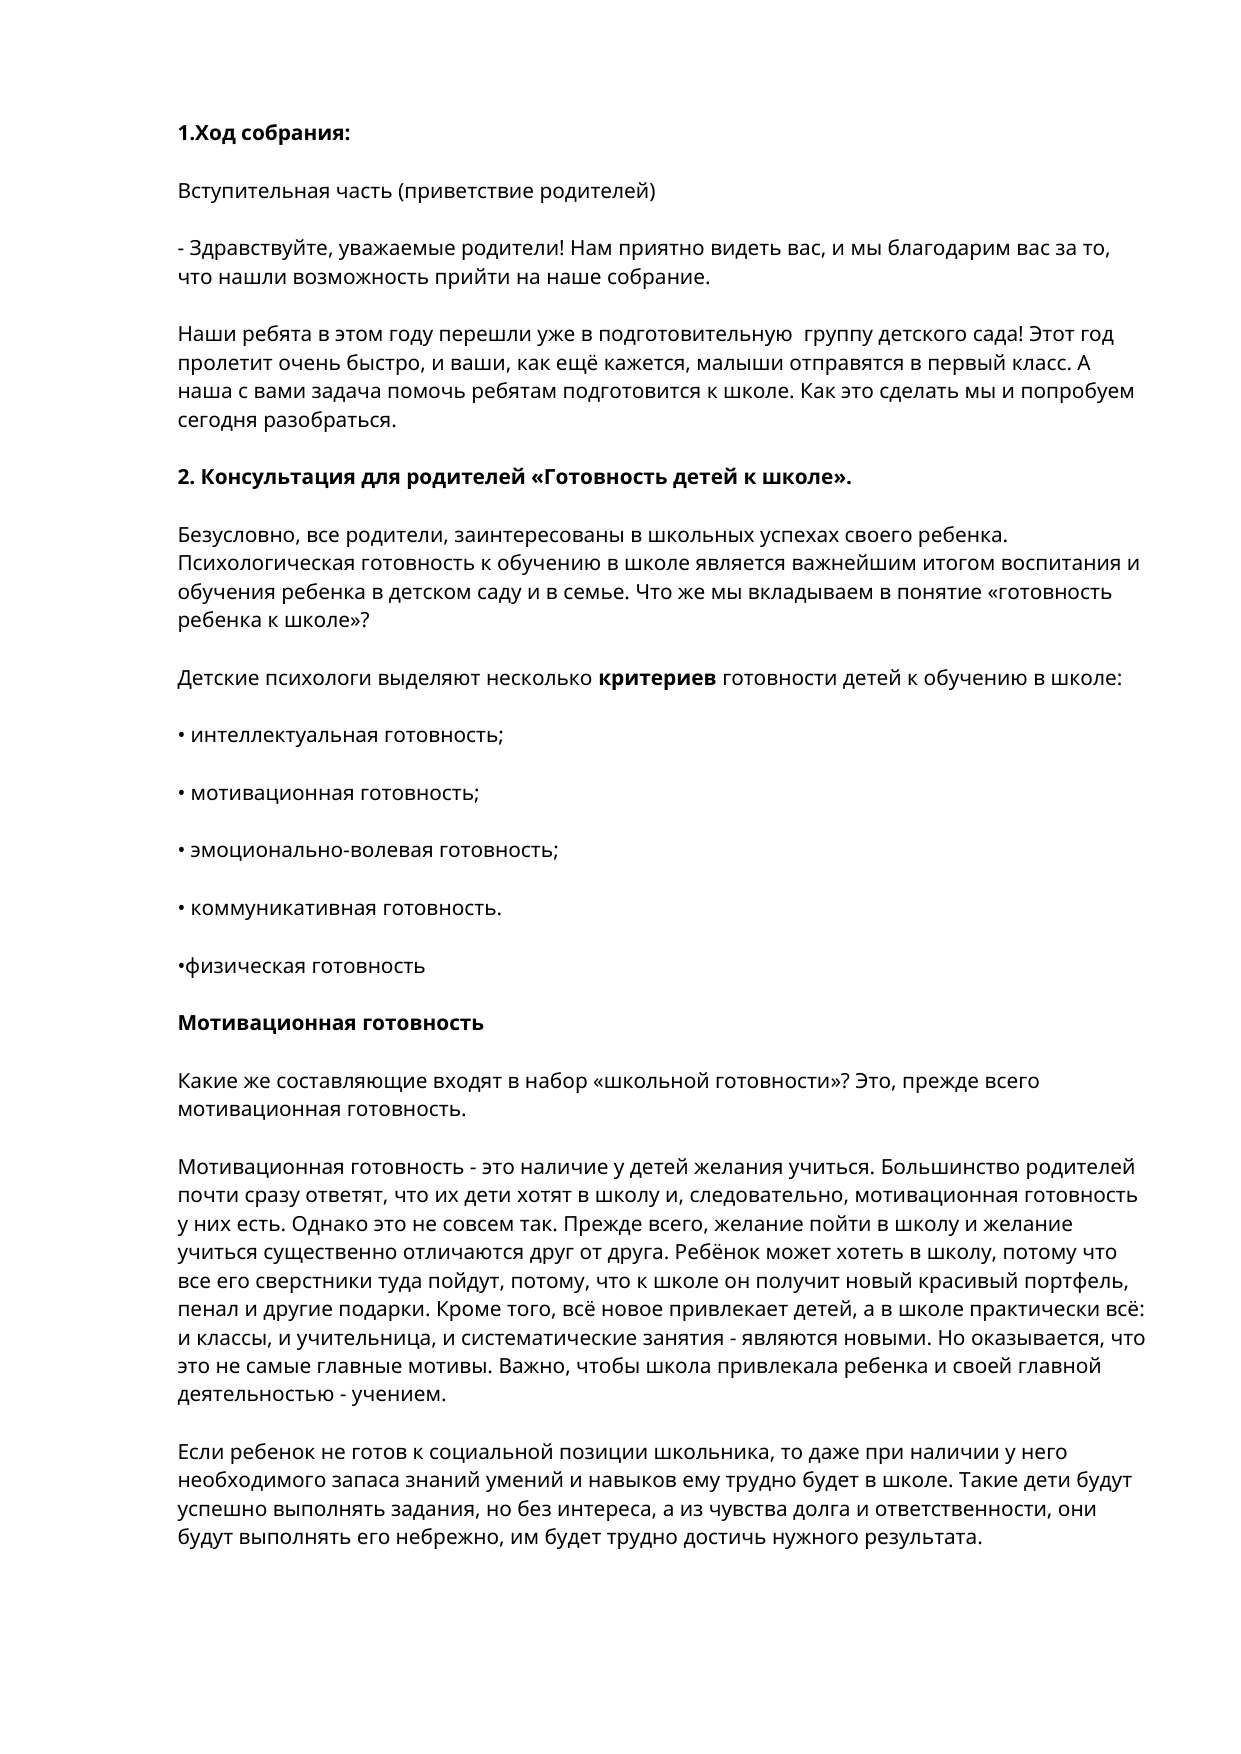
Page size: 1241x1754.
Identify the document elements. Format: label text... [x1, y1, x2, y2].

text Наши ребята в этом году перешли уже в подготовительную группу детского сада! Этот год пролетит очень быстро, и ваши, как ещё кажется, малыши отправятся в первый класс. А наша с вами задача помочь ребятам подготовится к школе. Как это сделать мы и попробуем сегодня разобраться. [177, 319, 1152, 433]
text Детские психологи выделяют несколько критериев готовности детей к обучению в школе: [177, 663, 1152, 691]
text 1.Ход собрания: [177, 118, 1152, 147]
text • интеллектуальная готовность; [177, 720, 1152, 749]
text 2. Консультация для родителей «Готовность детей к школе». [177, 462, 1152, 491]
text Безусловно, все родители, заинтересованы в школьных успехах своего ребенка. Психологическая готовность к обучению в школе является важнейшим итогом воспитания и обучения ребенка в детском саду и в семье. Что же мы вкладываем в понятие «готовность ребенка к школе»? [177, 520, 1152, 634]
text Вступительная часть (приветствие родителей) [177, 176, 1152, 204]
text Какие же составляющие входят в набор «школьной готовности»? Это, прежде всего мотивационная готовность. [177, 1066, 1152, 1123]
text Если ребенок не готов к социальной позиции школьника, то даже при наличии у него необходимого запаса знаний умений и навыков ему трудно будет в школе. Такие дети будут успешно выполнять задания, но без интереса, а из чувства долга и ответственности, они будут выполнять его небрежно, им будет трудно достичь нужного результата. [177, 1437, 1152, 1551]
text • коммуникативная готовность. [177, 893, 1152, 922]
text Мотивационная готовность [177, 1008, 1152, 1037]
text • эмоционально-волевая готовность; [177, 836, 1152, 864]
text Мотивационная готовность - это наличие у детей желания учиться. Большинство родителей почти сразу ответят, что их дети хотят в школу и, следовательно, мотивационная готовность у них есть. Однако это не совсем так. Прежде всего, желание пойти в школу и желание учиться существенно отличаются друг от друга. Ребёнок может хотеть в школу, потому что все его сверстники туда пойдут, потому, что к школе он получит новый красивый портфель, пенал и другие подарки. Кроме того, всё новое привлекает детей, а в школе практически всё: и классы, и учительница, и систематические занятия - являются новыми. Но оказывается, что это не самые главные мотивы. Важно, чтобы школа привлекала ребенка и своей главной деятельностью - учением. [177, 1152, 1152, 1408]
text • мотивационная готовность; [177, 778, 1152, 806]
text - Здравствуйте, уважаемые родители! Нам приятно видеть вас, и мы благодарим вас за то, что нашли возможность прийти на наше собрание. [177, 233, 1152, 290]
text •физическая готовность [177, 951, 1152, 979]
